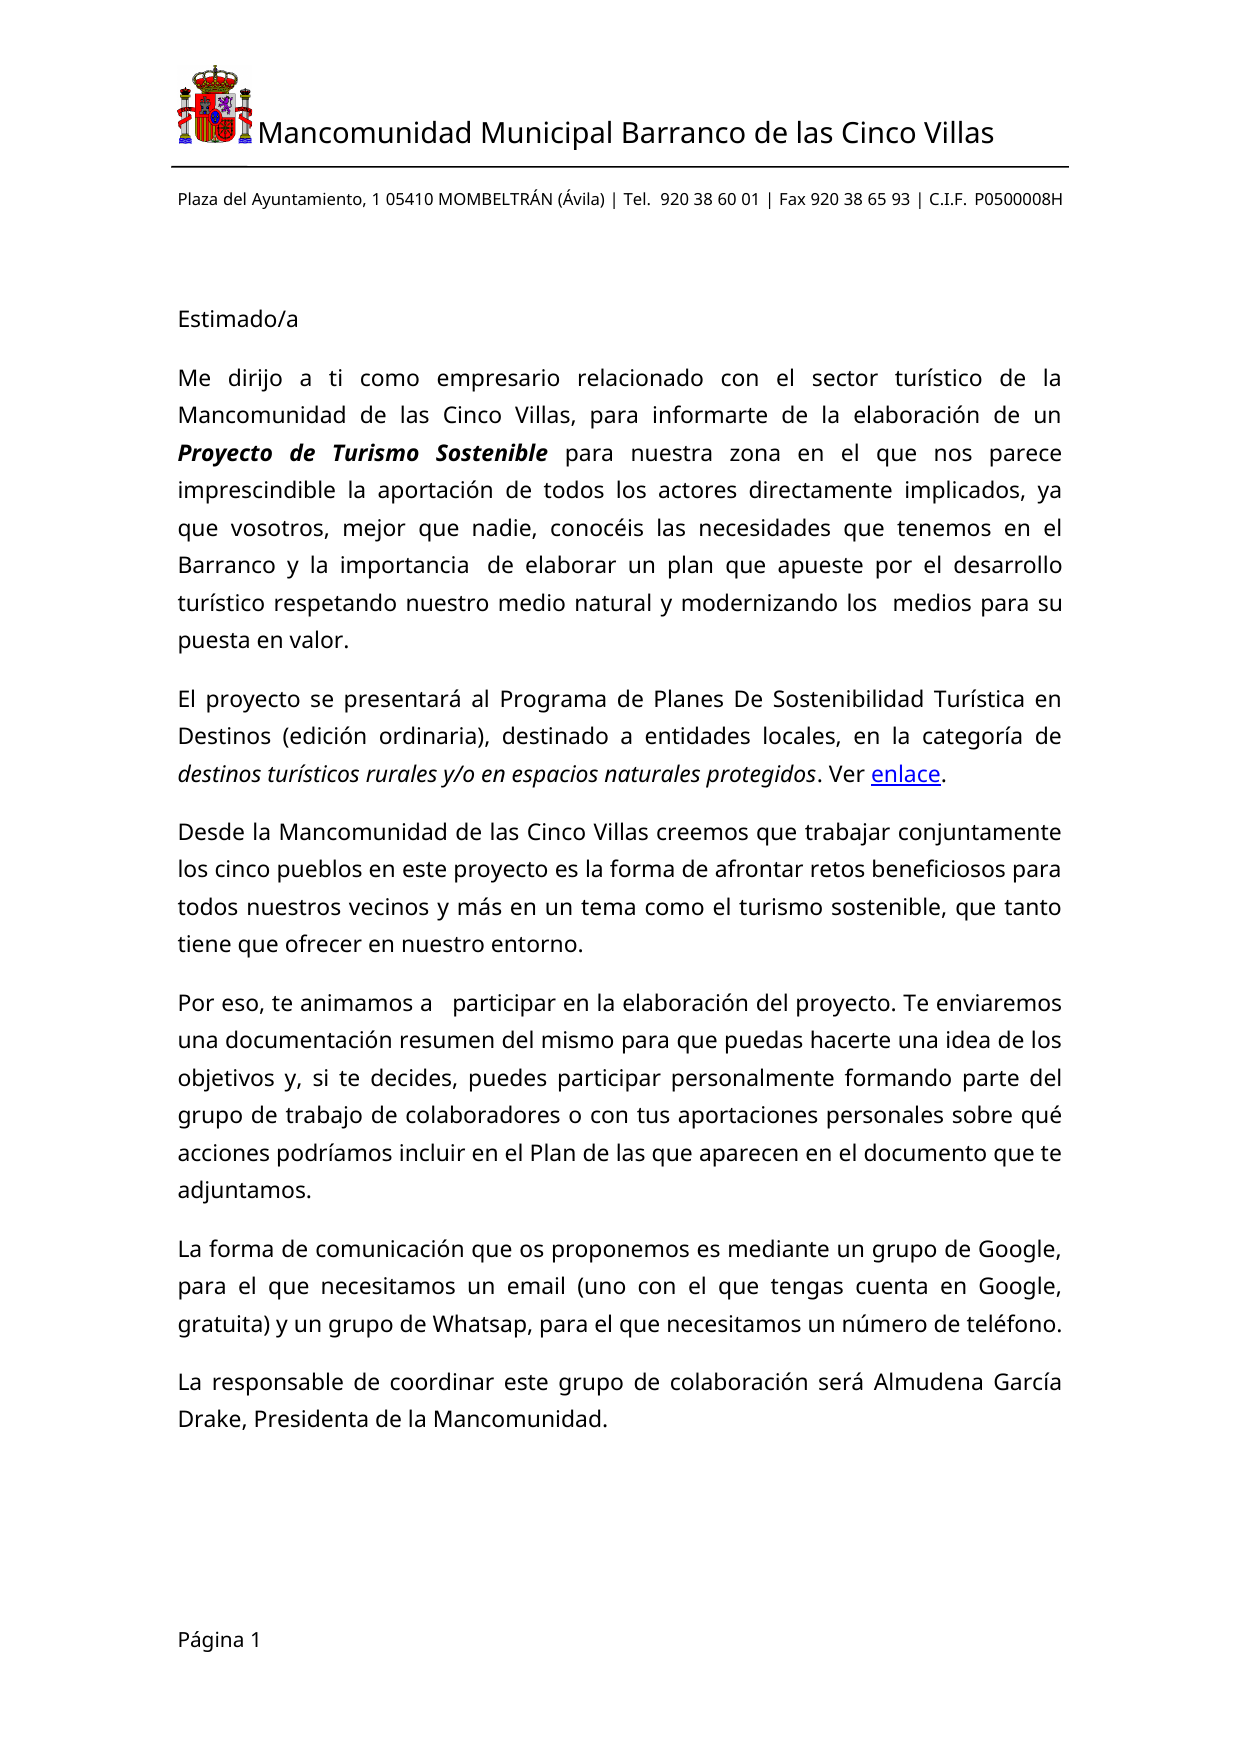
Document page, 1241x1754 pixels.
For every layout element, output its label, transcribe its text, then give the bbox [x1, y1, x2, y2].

text Estimado/a [177, 303, 1063, 334]
text Desde la Mancomunidad de las Cinco Villas creemos que trabajar conjuntamente los cinco pueblos en este proyecto es la forma de afrontar retos beneficiosos para todos nuestros vecinos y más en un tema como el turismo sostenible, que tanto tiene que ofrecer en nuestro entorno. [177, 816, 1063, 959]
text La forma de comunicación que os proponemos es mediante un grupo de Google, para el que necesitamos un email (uno con el que tengas cuenta en Google, gratuita) y un grupo de Whatsap, para el que necesitamos un número de teléfono. [177, 1232, 1063, 1339]
text Me dirijo a ti como empresario relacionado con el sector turístico de la Mancomunidad de las Cinco Villas, para informarte de la elaboración de un Proyecto de Turismo Sostenible para nuestra zona en el que nos parece imprescindible la aportación de todos los actores directamente implicados, ya que vosotros, mejor que nadie, conocéis las necesidades que tenemos en el Barranco y la importancia de elaborar un plan que apueste por el desarrollo turístico respetando nuestro medio natural y modernizando los medios para su puesta en valor. [177, 362, 1063, 655]
text El proyecto se presentará al Programa de Planes De Sostenibilidad Turística en Destinos (edición ordinaria), destinado a entidades locales, en la categoría de destinos turísticos rurales y/o en espacios naturales protegidos. Ver enlace. [177, 682, 1063, 789]
text La responsable de coordinar este grupo de colaboración será Almudena García Drake, Presidenta de la Mancomunidad. [177, 1366, 1063, 1434]
picture [177, 65, 253, 144]
text Por eso, te animamos a participar en la elaboración del proyecto. Te enviaremos una documentación resumen del mismo para que puedas hacerte una idea de los objetivos y, si te decides, puedes participar personalmente formando parte del grupo de trabajo de colaboradores o con tus aportaciones personales sobre qué acciones podríamos incluir en el Plan de las que aparecen en el documento que te adjuntamos. [177, 987, 1063, 1205]
